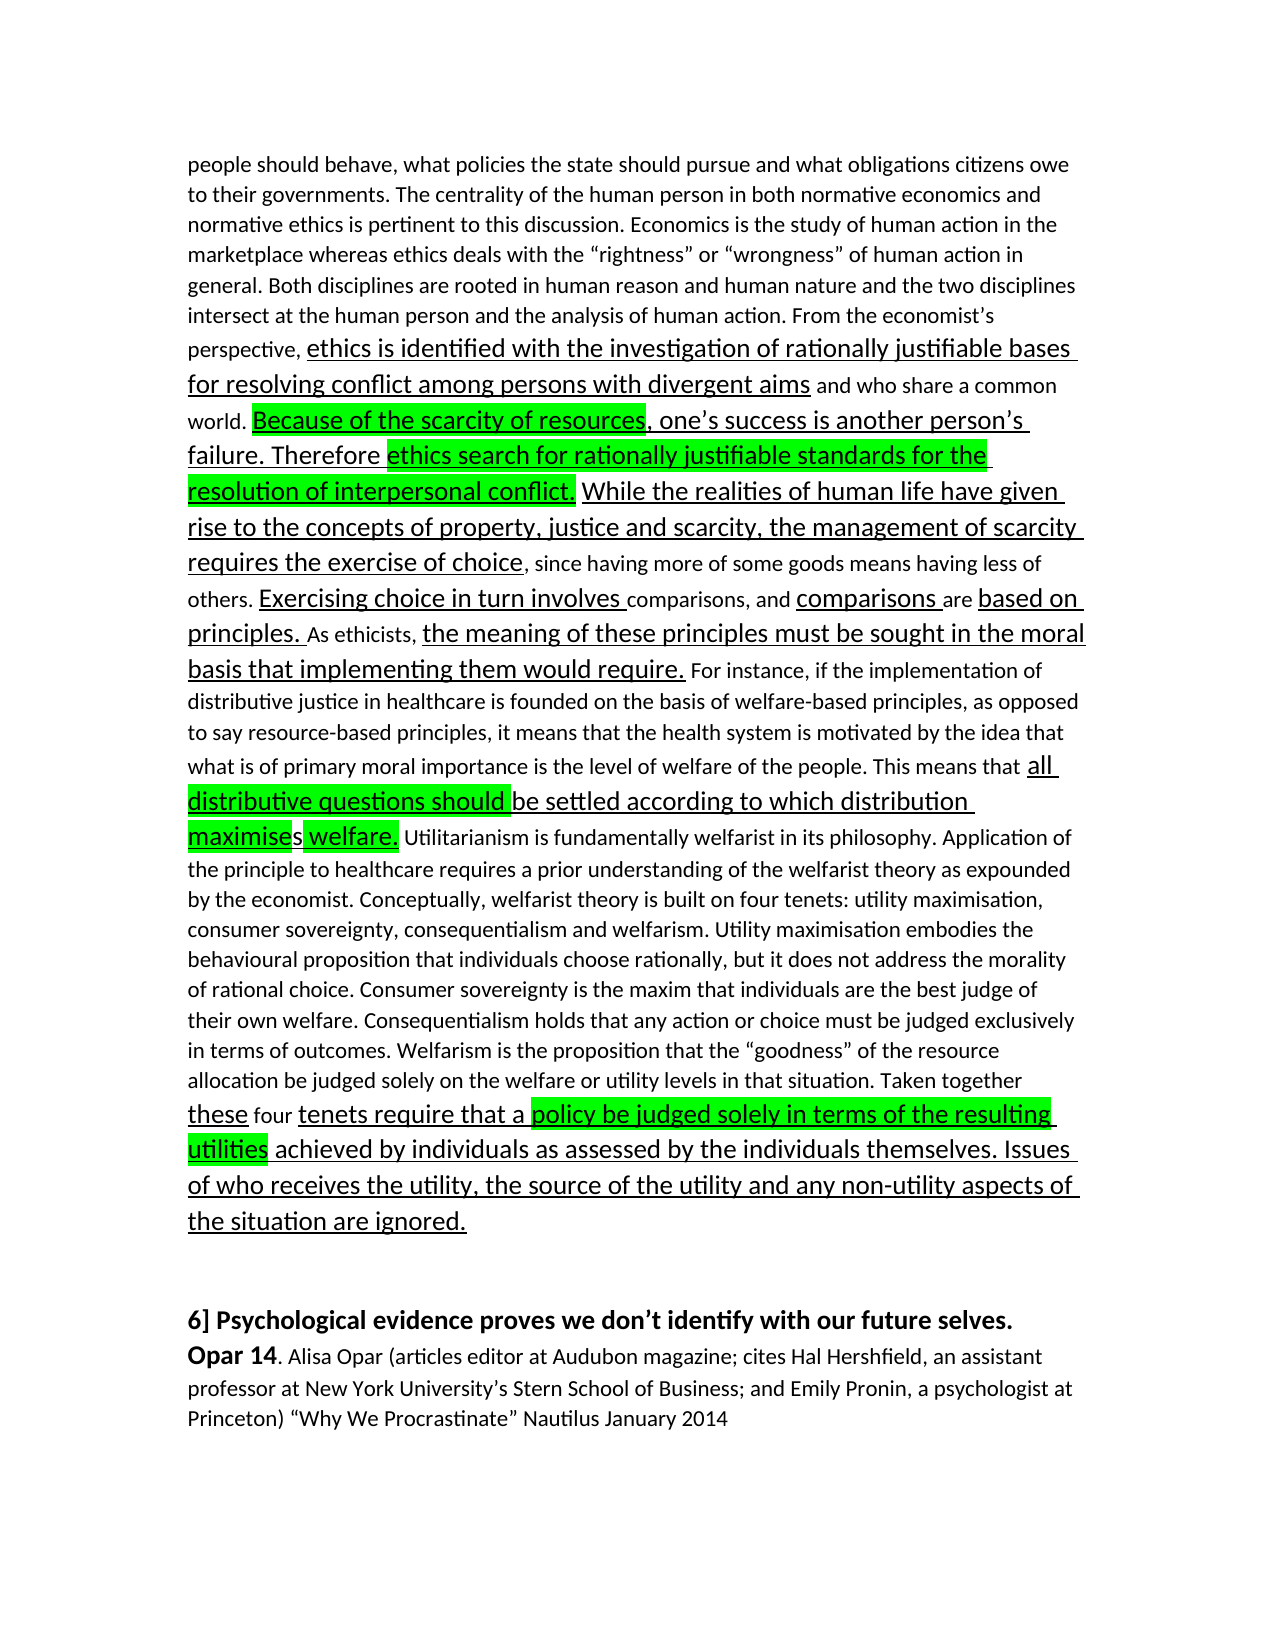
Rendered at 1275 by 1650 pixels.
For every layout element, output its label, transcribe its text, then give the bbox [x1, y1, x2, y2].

subtitle 6] Psychological evidence proves we don’t identify with our future selves. [187, 1303, 1087, 1336]
text Opar 14. Alisa Opar (articles editor at Audubon magazine; cites Hal Hershfield, an assistant professor at New York University’s Stern School of Business; and Emily Pronin, a psychologist at Princeton) “Why We Procrastinate” Nautilus January 2014 [187, 1338, 1087, 1432]
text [187, 150, 1087, 1237]
